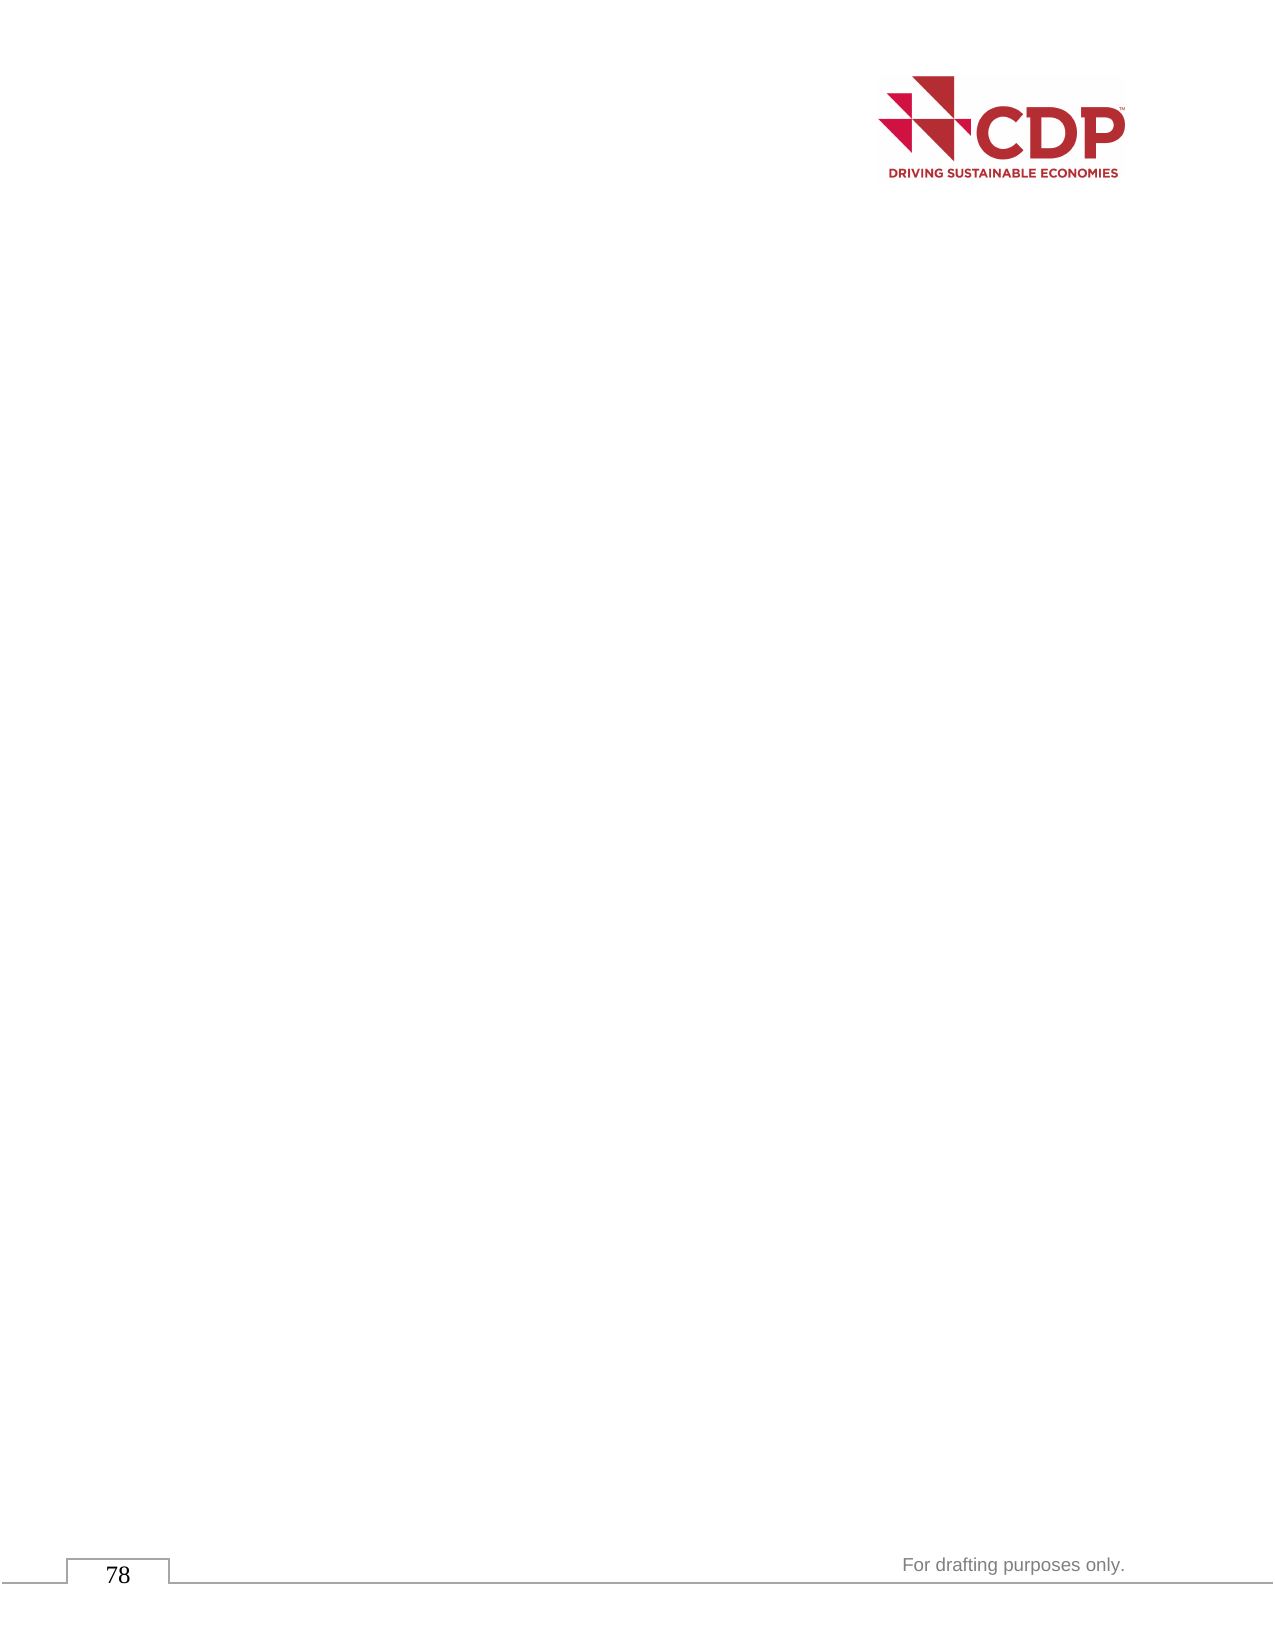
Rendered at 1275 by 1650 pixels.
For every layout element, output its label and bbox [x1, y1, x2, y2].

picture [876, 75, 1125, 182]
